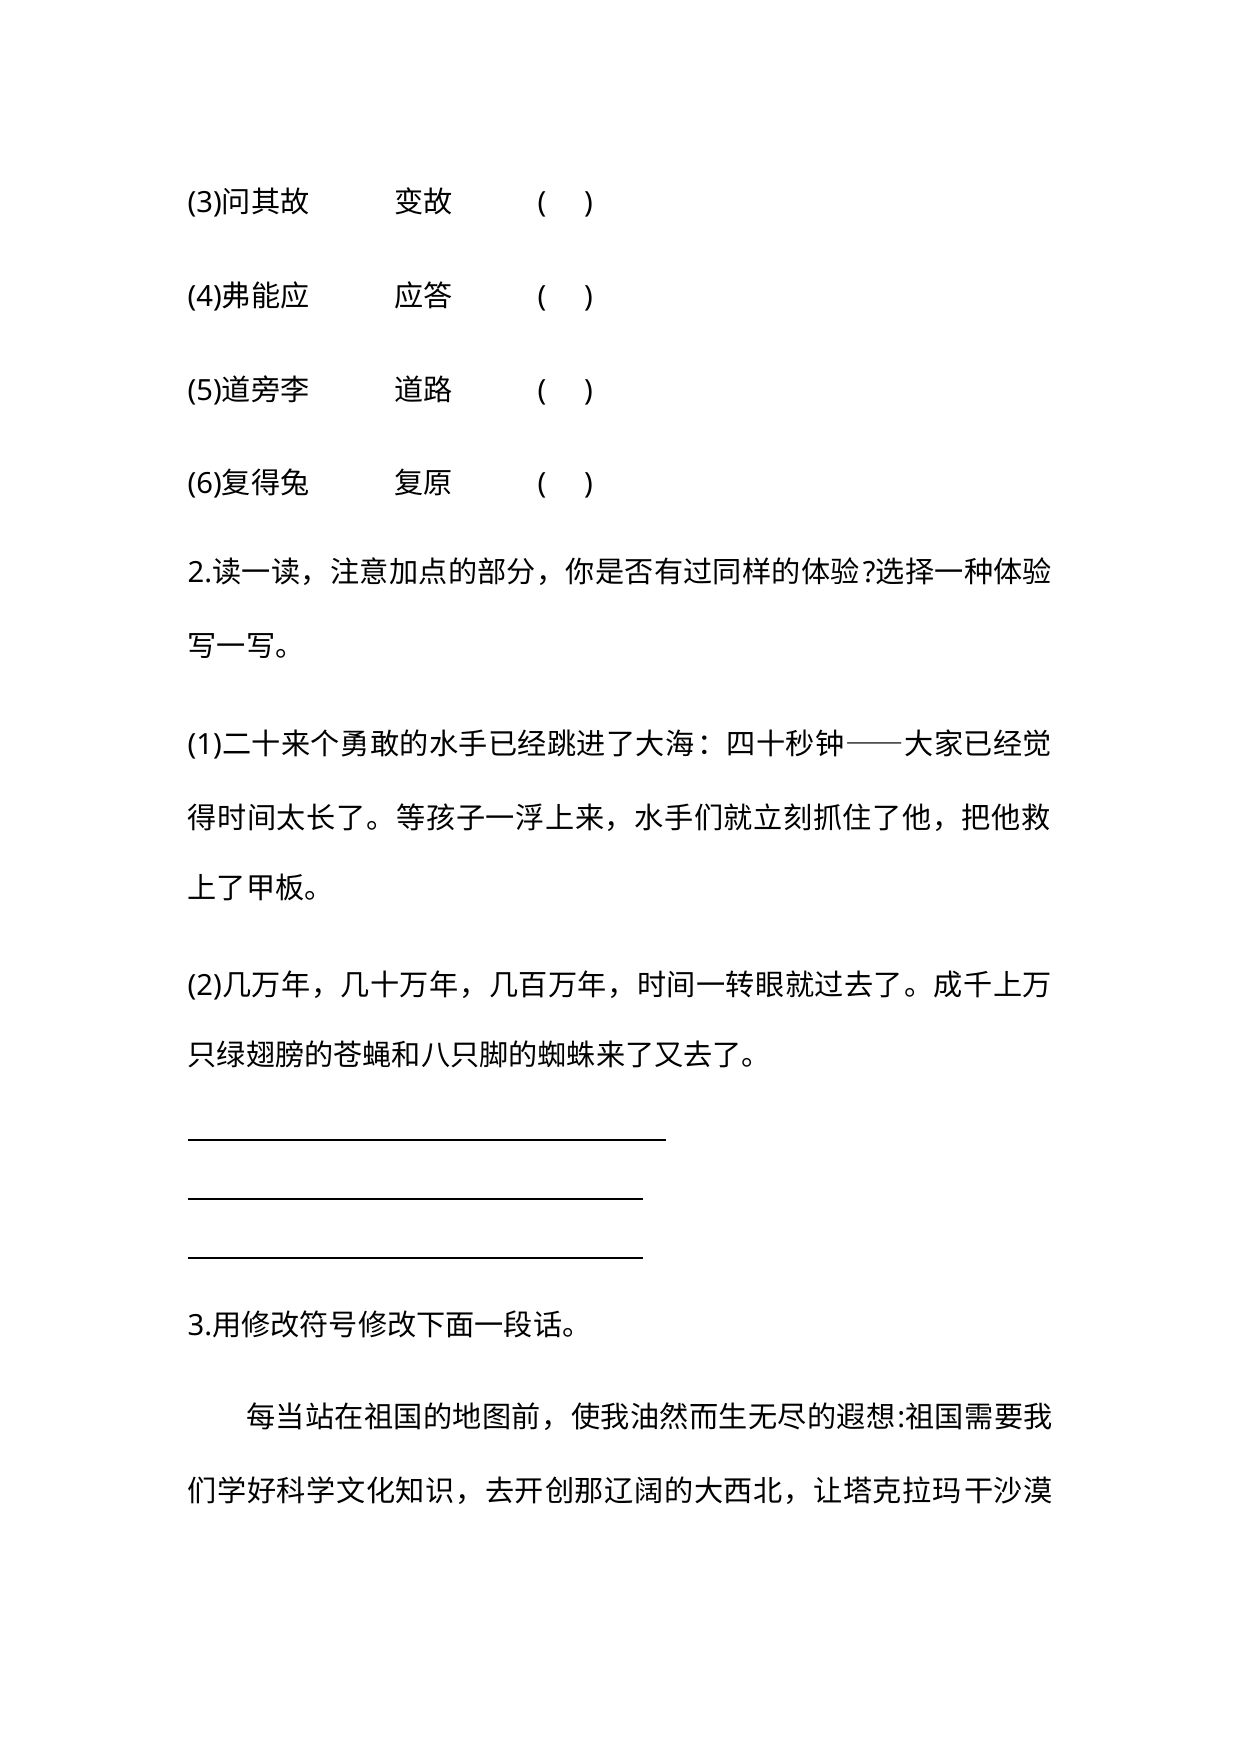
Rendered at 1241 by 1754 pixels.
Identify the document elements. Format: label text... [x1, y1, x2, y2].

text 2.读一读，注意加点的部分，你是否有过同样的体验?选择一种体验写一写。 [187, 537, 1053, 677]
text (6)复得兔 复原 ( ) [187, 443, 1053, 508]
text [187, 1382, 1053, 1522]
text (5)道旁李 道路 ( ) [187, 349, 1053, 414]
text (3)问其故 变故 ( ) [187, 162, 1053, 227]
text (4)弗能应 应答 ( ) [187, 256, 1053, 321]
text 3.用修改符号修改下面一段话。 [187, 1290, 1053, 1355]
text (2)几万年，几十万年，几百万年，时间一转眼就过去了。成千上万只绿翅膀的苍蝇和八只脚的蜘蛛来了又去了。 [187, 945, 1053, 1085]
text (1)二十来个勇敢的水手已经跳进了大海：四十秒钟——大家已经觉得时间太长了。等孩子一浮上来，水手们就立刻抓住了他，把他救上了甲板。 [187, 704, 1053, 918]
